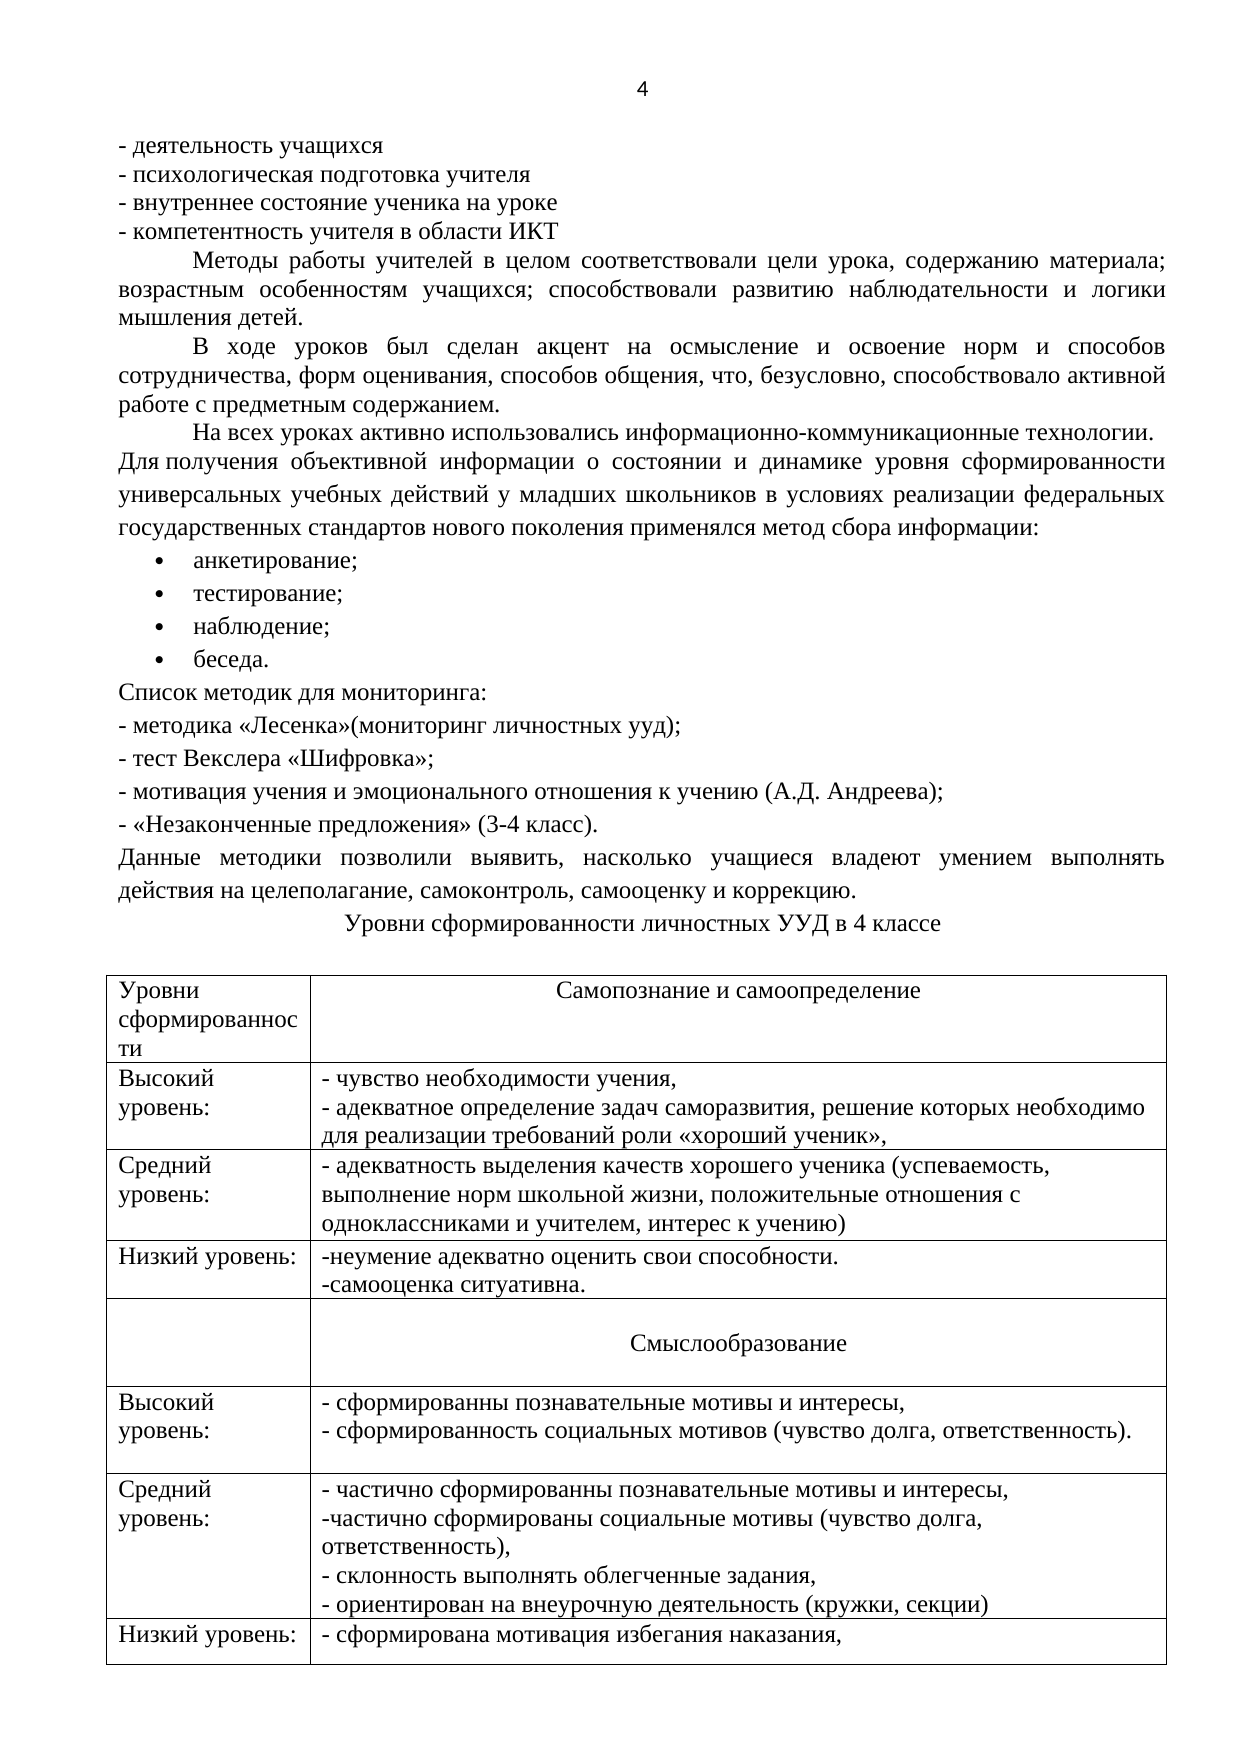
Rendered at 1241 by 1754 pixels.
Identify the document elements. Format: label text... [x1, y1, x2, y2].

list тестирование; [156, 578, 1167, 607]
table_cell Средний уровень: [107, 1150, 310, 1240]
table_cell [311, 1619, 1166, 1664]
text - внутреннее состояние ученика на уроке [118, 187, 1167, 216]
table_header Самопознание и самоопределение [311, 976, 1166, 1062]
table_cell Низкий уровень: [107, 1241, 310, 1298]
text Для получения объективной информации о состоянии и динамике уровня сформированности универсальных учебных действий у младших школьников в условиях реализации федеральных государственных стандартов нового поколения применялся метод сбора информации: [118, 446, 1167, 541]
text Методы работы учителей в целом соответствовали цели урока, содержанию материала; возрастным особенностям учащихся; способствовали развитию наблюдательности и логики мышления детей. [118, 245, 1167, 331]
table_cell Смыслообразование [311, 1299, 1166, 1386]
table_cell [107, 1299, 310, 1386]
table_cell - чувство необходимости учения, - адекватное определение задач саморазвития, решение которых необходимо для реализации требований роли «хороший ученик», [311, 1063, 1166, 1149]
list беседа. [156, 644, 1167, 673]
text Данные методики позволили выявить, насколько учащиеся владеют умением выполнять действия на целеполагание, самоконтроль, самооценку и коррекцию. [118, 842, 1167, 904]
list анкетирование; [156, 545, 1167, 574]
table_cell Низкий уровень: [107, 1619, 310, 1664]
text - психологическая подготовка учителя [118, 159, 1167, 187]
text - «Незаконченные предложения» (3-4 класс). [118, 809, 1167, 838]
table_cell - сформированны познавательные мотивы и интересы, - сформированность социальных мотивов (чувство долга, ответственность). [311, 1387, 1166, 1473]
text - тест Векслера «Шифровка»; [118, 743, 1167, 772]
text В ходе уроков был сделан акцент на осмысление и освоение норм и способов сотрудничества, форм оценивания, способов общения, что, безусловно, способствовало активной работе с предметным содержанием. [118, 331, 1167, 417]
list наблюдение; [156, 611, 1167, 640]
text Уровни сформированности личностных УУД в 4 классе [118, 908, 1167, 937]
table_cell Средний уровень: [107, 1474, 310, 1618]
table_header Уровни сформированности [107, 976, 310, 1062]
text - методика «Лесенка»(мониторинг личностных ууд); [118, 710, 1167, 739]
table_cell - частично сформированны познавательные мотивы и интересы, -частично сформированы социальные мотивы (чувство долга, ответственность), - склонность выполнять облегченные задания, - ориентирован на внеурочную деятельность (кружки, секции) [311, 1474, 1166, 1618]
text - деятельность учащихся [118, 130, 1167, 159]
table_cell Высокий уровень: [107, 1387, 310, 1473]
table_cell Высокий уровень: [107, 1063, 310, 1149]
subtitle Список методик для мониторинга: [118, 677, 1167, 706]
table_cell - адекватность выделения качеств хорошего ученика (успеваемость, выполнение норм школьной жизни, положительные отношения с одноклассниками и учителем, интерес к учению) [311, 1150, 1166, 1240]
text - компетентность учителя в области ИКТ [118, 216, 1167, 245]
text - мотивация учения и эмоционального отношения к учению (А.Д. Андреева); [118, 776, 1167, 805]
text На всех уроках активно использовались информационно-коммуникационные технологии. [118, 417, 1167, 446]
table_cell -неумение адекватно оценить свои способности. -самооценка ситуативна. [311, 1241, 1166, 1298]
